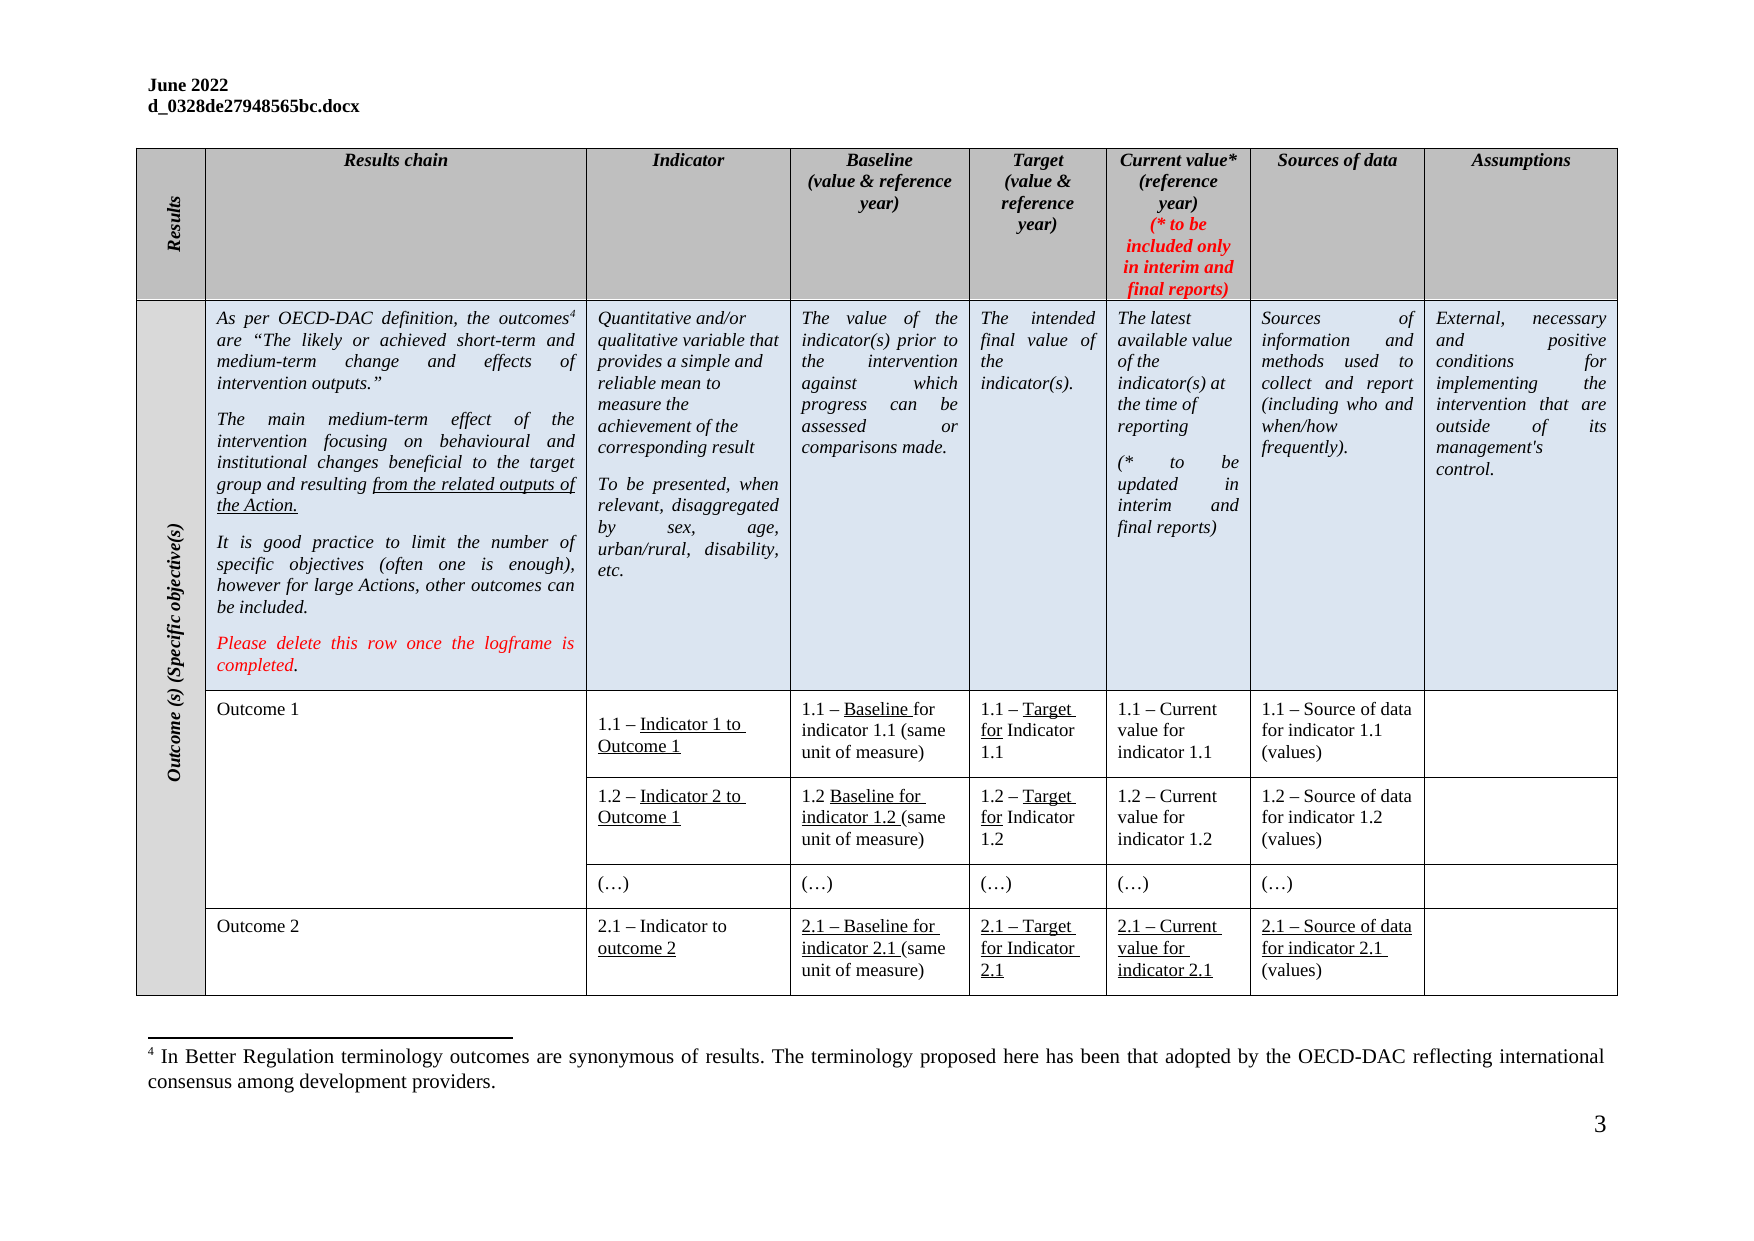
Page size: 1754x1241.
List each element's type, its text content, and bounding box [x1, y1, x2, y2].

table_header Results chain [206, 149, 586, 299]
table_cell (…) [1251, 865, 1424, 908]
table_header Target (value & reference year) [970, 149, 1106, 299]
table_cell [1425, 691, 1617, 777]
table_cell (…) [791, 865, 969, 908]
table_cell 1.2 – Indicator 2 to Outcome 1 [587, 778, 790, 864]
table_cell 1.2 Baseline for indicator 1.2 (same unit of measure) [791, 778, 969, 864]
table_cell 1.1 – Target for Indicator 1.1 [970, 691, 1106, 777]
table_header Indicator [587, 149, 790, 299]
table_cell 2.1 – Baseline for indicator 2.1 (same unit of measure) [791, 909, 969, 995]
table_cell 2.1 – Indicator to outcome 2 [587, 909, 790, 995]
table_cell External, necessary and positive conditions for implementing the intervention that are outside of its management's control. [1425, 301, 1617, 690]
table_cell [1425, 778, 1617, 864]
table_cell Outcome 2 [206, 909, 586, 995]
table_cell [1425, 865, 1617, 908]
table_cell The intended final value of the indicator(s). [970, 301, 1106, 690]
table_cell [1425, 909, 1617, 995]
table_header Current value* (reference year) (* to be included only in interim and final reports) [1107, 149, 1250, 299]
table_cell Outcome 1 [206, 691, 586, 908]
table_cell 2.1 – Target for Indicator 2.1 [970, 909, 1106, 995]
table_header Sources of data [1251, 149, 1424, 299]
table_cell Quantitative and/or qualitative variable that provides a simple and reliable mean to measure the achievement of the corresponding result To be presented, when relevant, disaggregated by sex, age, urban/rural, disability, etc. [587, 301, 790, 690]
table_cell 1.2 – Target for Indicator 1.2 [970, 778, 1106, 864]
table_header Assumptions [1425, 149, 1617, 299]
table_cell (…) [970, 865, 1106, 908]
table_cell 1.2 – Current value for indicator 1.2 [1107, 778, 1250, 864]
table_cell 1.1 – Current value for indicator 1.1 [1107, 691, 1250, 777]
table_header Baseline (value & reference year) [791, 149, 969, 299]
table_cell (…) [587, 865, 790, 908]
table_cell As per OECD-DAC definition, the outcomes are “The likely or achieved short-term and medium-term change and effects of intervention outputs.” The main medium-term effect of the intervention focusing on behavioural and institutional changes beneficial to the target group and resulting from the related outputs of the Action. It is good practice to limit the number of specific objectives (often one is enough), however for large Actions, other outcomes can be included. Please delete this row once the logframe is completed. [206, 301, 586, 690]
table_cell Outcome (s) (Specific objective(s) [137, 301, 205, 995]
table_cell (…) [1107, 865, 1250, 908]
table_header Results [137, 149, 205, 299]
table_cell 1.2 – Source of data for indicator 1.2 (values) [1251, 778, 1424, 864]
table_cell The latest available value of the indicator(s) at the time of reporting (* to be updated in interim and final reports) [1107, 301, 1250, 690]
table_cell 1.1 – Baseline for indicator 1.1 (same unit of measure) [791, 691, 969, 777]
table_cell 1.1 – Indicator 1 to Outcome 1 [587, 691, 790, 777]
table_cell 2.1 – Current value for indicator 2.1 [1107, 909, 1250, 995]
table_cell 1.1 – Source of data for indicator 1.1 (values) [1251, 691, 1424, 777]
table_cell Sources of information and methods used to collect and report (including who and when/how frequently). [1251, 301, 1424, 690]
table_cell 2.1 – Source of data for indicator 2.1 (values) [1251, 909, 1424, 995]
table_cell The value of the indicator(s) prior to the intervention against which progress can be assessed or comparisons made. [791, 301, 969, 690]
